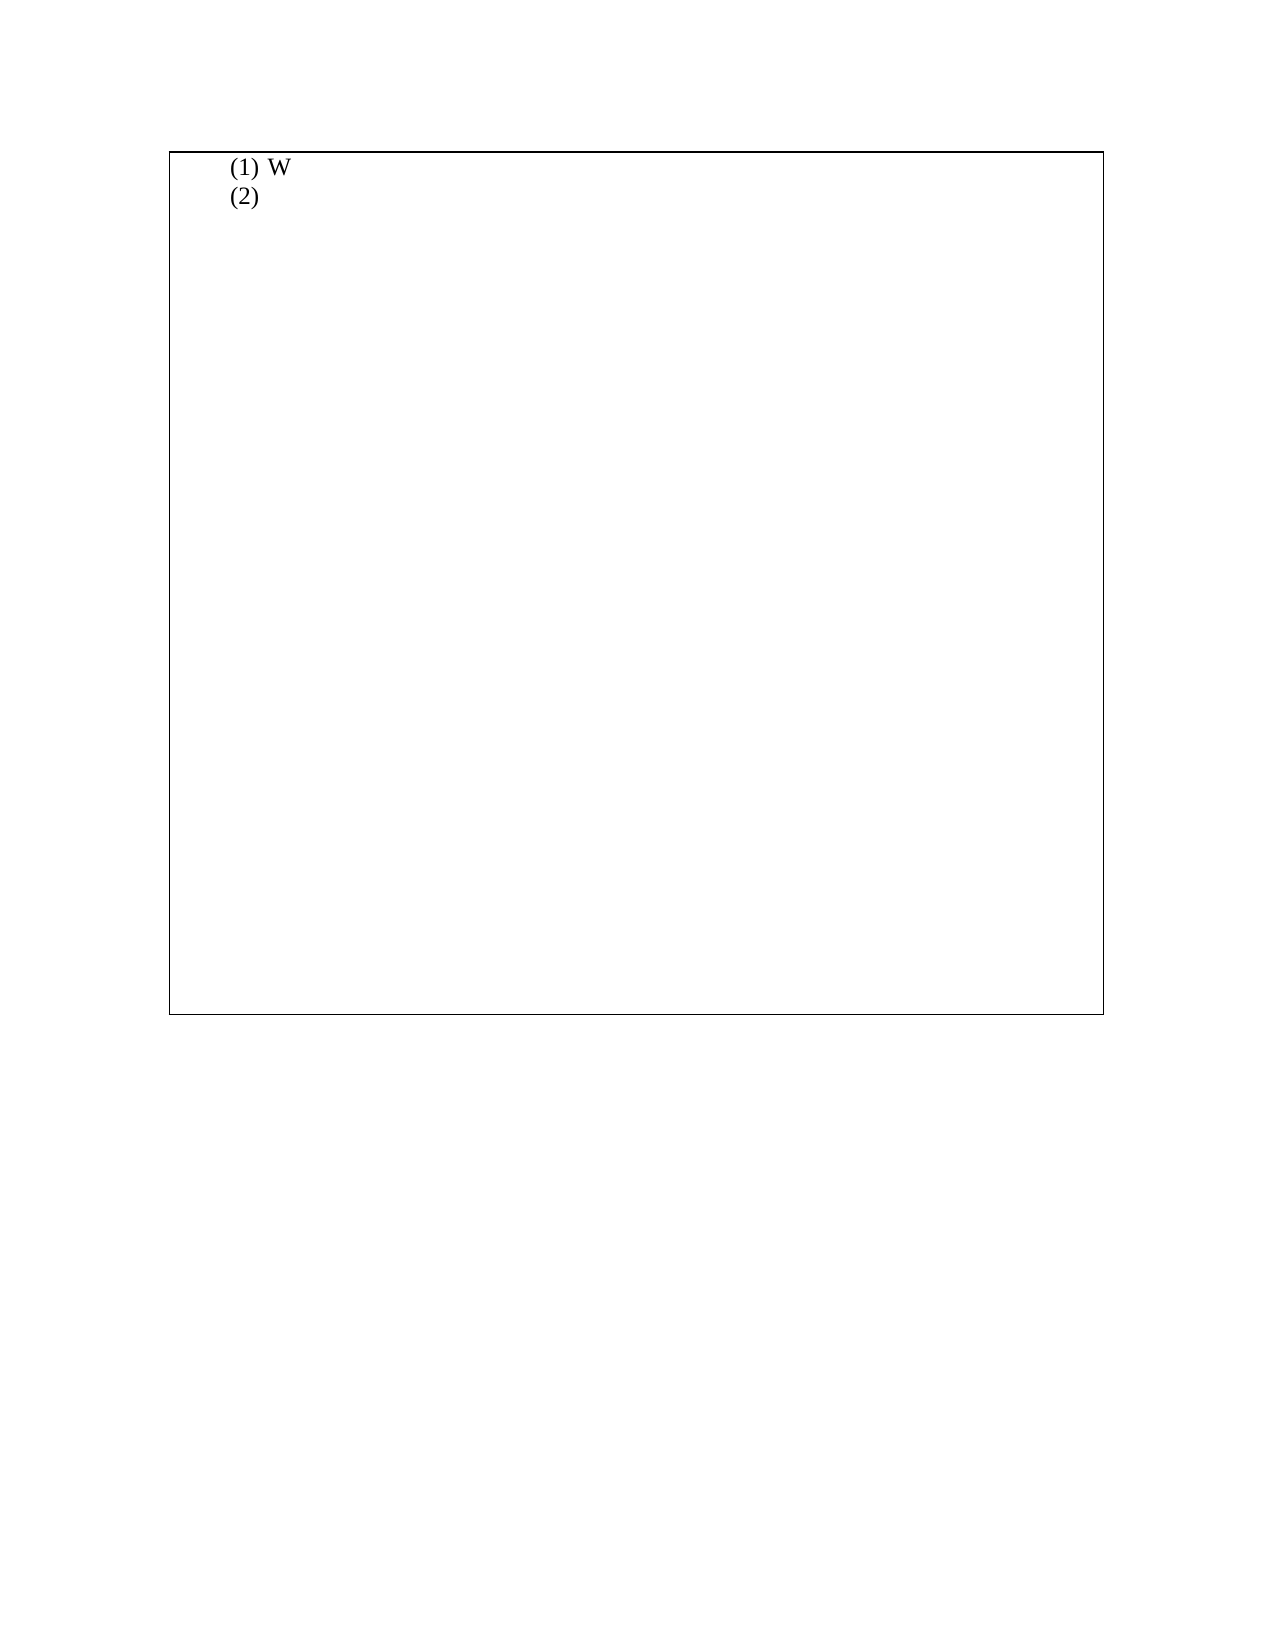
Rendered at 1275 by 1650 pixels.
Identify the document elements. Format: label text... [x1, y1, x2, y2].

table_header W [170, 153, 1103, 1013]
